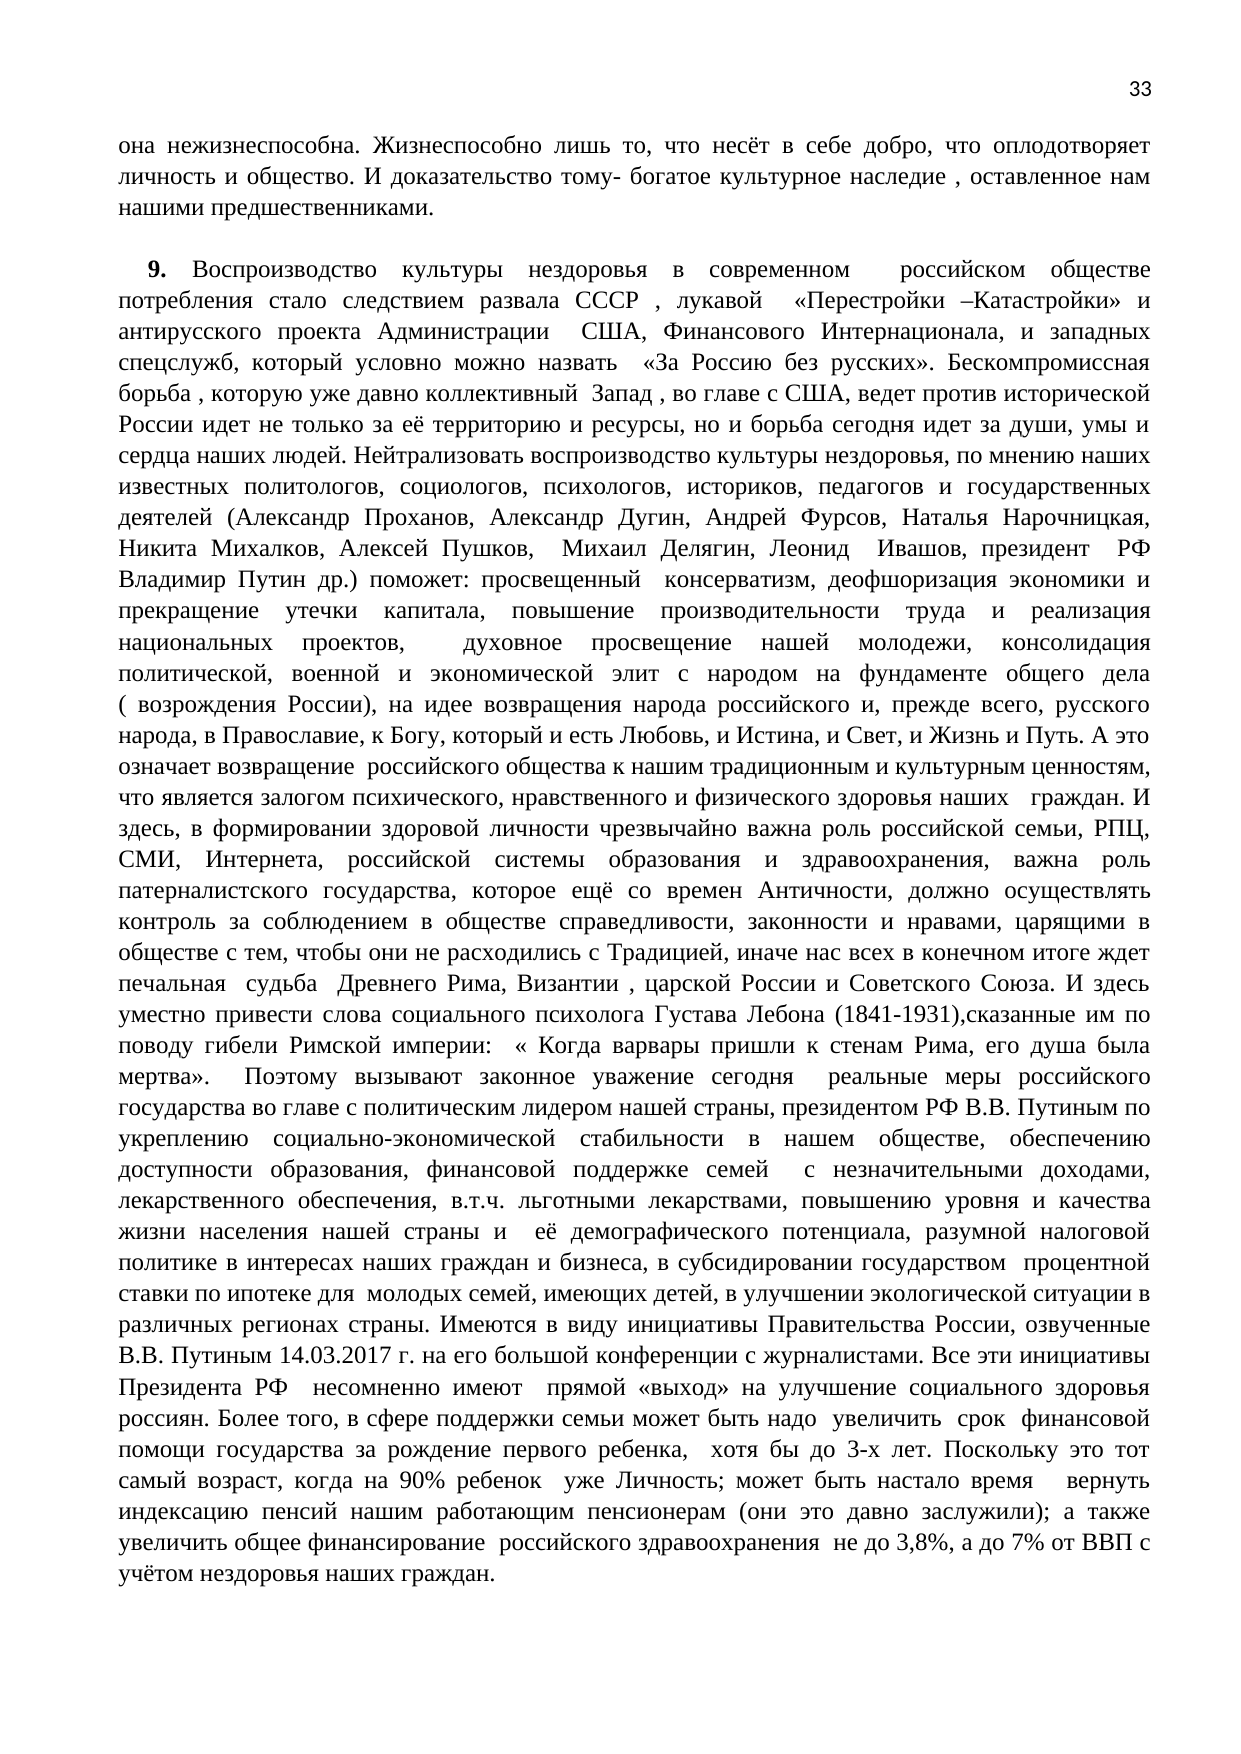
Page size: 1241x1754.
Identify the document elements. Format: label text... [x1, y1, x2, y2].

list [118, 130, 1152, 221]
list Воспроизводство культуры нездоровья в современном российском обществе потребления стало следствием развала СССР , лукавой «Перестройки –Катастройки» и антирусского проекта Администрации США, Финансового Интернационала, и западных спецслужб, который условно можно назвать «За Россию без русских». Бескомпромиссная борьба , которую уже давно коллективный Запад , во главе с США, ведет против исторической России идет не только за её территорию и ресурсы, но и борьба сегодня идет за души, умы и сердца наших людей. Нейтрализовать воспроизводство культуры нездоровья, по мнению наших известных политологов, социологов, психологов, историков, педагогов и государственных деятелей (Александр Проханов, Александр Дугин, Андрей Фурсов, Наталья Нарочницкая, Никита Михалков, Алексей Пушков, Михаил Делягин, Леонид Ивашов, президент РФ Владимир Путин др.) поможет: просвещенный консерватизм, деофшоризация экономики и прекращение утечки капитала, повышение производительности труда и реализация национальных проектов, духовное просвещение нашей молодежи, консолидация политической, военной и экономической элит с народом на фундаменте общего дела ( возрождения России), на идее возвращения народа российского и, прежде всего, русского народа, в Православие, к Богу, который и есть Любовь, и Истина, и Свет, и Жизнь и Путь. А это означает возвращение российского общества к нашим традиционным и культурным ценностям, что является залогом психического, нравственного и физического здоровья наших граждан. И здесь, в формировании здоровой личности чрезвычайно важна роль российской семьи, РПЦ, СМИ, Интернета, российской системы образования и здравоохранения, важна роль патерналистского государства, которое ещё со времен Античности, должно осуществлять контроль за соблюдением в обществе справедливости, законности и нравами, царящими в обществе с тем, чтобы они не расходились с Традицией, иначе нас всех в конечном итоге ждет печальная судьба Древнего Рима, Византии , царской России и Советского Союза. И здесь уместно привести слова социального психолога Густава Лебона (1841-1931),сказанные им по поводу гибели Римской империи: « Когда варвары пришли к стенам Рима, его душа была мертва». Поэтому вызывают законное уважение сегодня реальные меры российского государства во главе с политическим лидером нашей страны, президентом РФ В.В. Путиным по укреплению социально-экономической стабильности в нашем обществе, обеспечению доступности образования, финансовой поддержке семей с незначительными доходами, лекарственного обеспечения, в.т.ч. льготными лекарствами, повышению уровня и качества жизни населения нашей страны и её демографического потенциала, разумной налоговой политике в интересах наших граждан и бизнеса, в субсидировании государством процентной ставки по ипотеке для молодых семей, имеющих детей, в улучшении экологической ситуации в различных регионах страны. Имеются в виду инициативы Правительства России, озвученные В.В. Путиным 14.03.2017 г. на его большой конференции с журналистами. Все эти инициативы Президента РФ несомненно имеют прямой «выход» на улучшение социального здоровья россиян. Более того, в сфере поддержки семьи может быть надо увеличить срок финансовой помощи государства за рождение первого ребенка, хотя бы до 3-х лет. Поскольку это тот самый возраст, когда на 90% ребенок уже Личность; может быть настало время вернуть индексацию пенсий нашим работающим пенсионерам (они это давно заслужили); а также увеличить общее финансирование российского здравоохранения не до 3,8%, а до 7% от ВВП с учётом нездоровья наших граждан. [118, 254, 1152, 1587]
